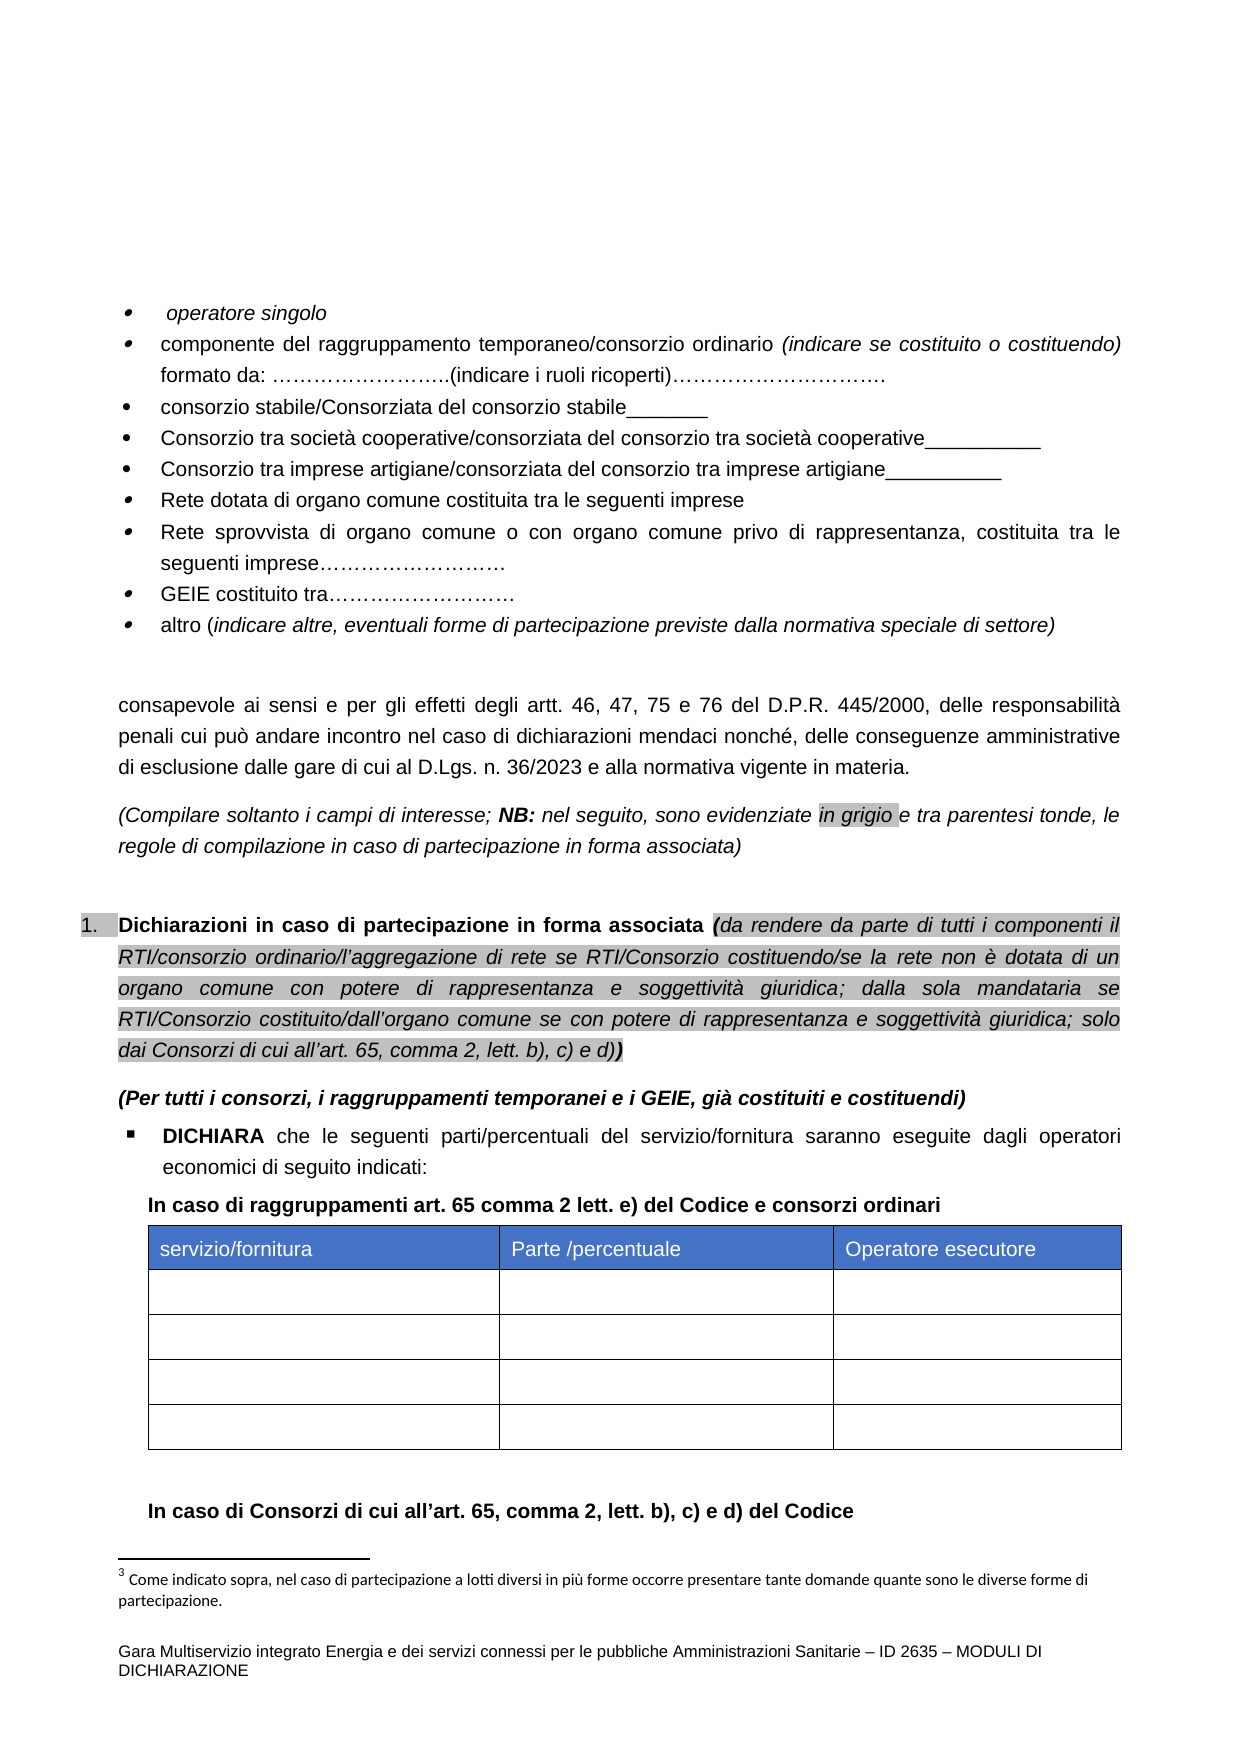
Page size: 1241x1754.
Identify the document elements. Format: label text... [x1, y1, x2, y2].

list Rete dotata di organo comune costituita tra le seguenti imprese [123, 483, 1122, 514]
text In caso di raggruppamenti art. 65 comma 2 lett. e) del Codice e consorzi ordinari [148, 1187, 1122, 1218]
list GEIE costituito tra……………………… [123, 577, 1122, 608]
text In caso di Consorzi di cui all’art. 65, comma 2, lett. b), c) e d) del Codice [148, 1493, 1122, 1524]
table_header servizio/fornitura [149, 1226, 499, 1269]
table_cell [834, 1270, 1121, 1314]
list Rete sprovvista di organo comune o con organo comune privo di rappresentanza, costituita tra le seguenti imprese……………………… [123, 514, 1122, 577]
list Dichiarazioni in caso di partecipazione in forma associata (da rendere da parte di tutti i componenti il RTI/consorzio ordinario/l’aggregazione di rete se RTI/Consorzio costituendo/se la rete non è dotata di un organo comune con potere di rappresentanza e soggettività giuridica; dalla sola mandataria se RTI/Consorzio costituito/dall’organo comune se con potere di rappresentanza e soggettività giuridica; solo dai Consorzi di cui all’art. 65, comma 2, lett. b), c) e d)) [81, 908, 1122, 1064]
table_header Parte /percentuale [500, 1226, 833, 1269]
table_cell [149, 1405, 499, 1448]
table_cell [149, 1315, 499, 1359]
table_cell [500, 1315, 833, 1359]
table_cell [500, 1405, 833, 1448]
list DICHIARA che le seguenti parti/percentuali del servizio/fornitura saranno eseguite dagli operatori economici di seguito indicati: [125, 1118, 1122, 1181]
list consorzio stabile/Consorziata del consorzio stabile_______ [123, 389, 1122, 420]
list Consorzio tra imprese artigiane/consorziata del consorzio tra imprese artigiane__________ [123, 452, 1122, 483]
list Consorzio tra società cooperative/consorziata del consorzio tra società cooperative__________ [123, 420, 1122, 452]
table_cell [834, 1315, 1121, 1359]
table_header Operatore esecutore [834, 1226, 1121, 1269]
table_cell [149, 1270, 499, 1314]
text (Per tutti i consorzi, i raggruppamenti temporanei e i GEIE, già costituiti e costituendi) [118, 1081, 1122, 1112]
text consapevole ai sensi e per gli effetti degli artt. 46, 47, 75 e 76 del D.P.R. 445/2000, delle responsabilità penali cui può andare incontro nel caso di dichiarazioni mendaci nonché, delle conseguenze amministrative di esclusione dalle gare di cui al D.Lgs. n. 36/2023 e alla normativa vigente in materia. [118, 687, 1122, 781]
list operatore singolo [123, 295, 1122, 327]
table_cell [834, 1405, 1121, 1448]
list componente del raggruppamento temporaneo/consorzio ordinario (indicare se costituito o costituendo) formato da: ……………………..(indicare i ruoli ricoperti)…………………………. [123, 327, 1122, 389]
table_cell [500, 1360, 833, 1404]
table_cell [149, 1360, 499, 1404]
text (Compilare soltanto i campi di interesse; NB: nel seguito, sono evidenziate in grigio e tra parentesi tonde, le regole di compilazione in caso di partecipazione in forma associata) [118, 797, 1122, 860]
table_cell [834, 1360, 1121, 1404]
list altro (indicare altre, eventuali forme di partecipazione previste dalla normativa speciale di settore) [123, 608, 1122, 639]
table_cell [500, 1270, 833, 1314]
